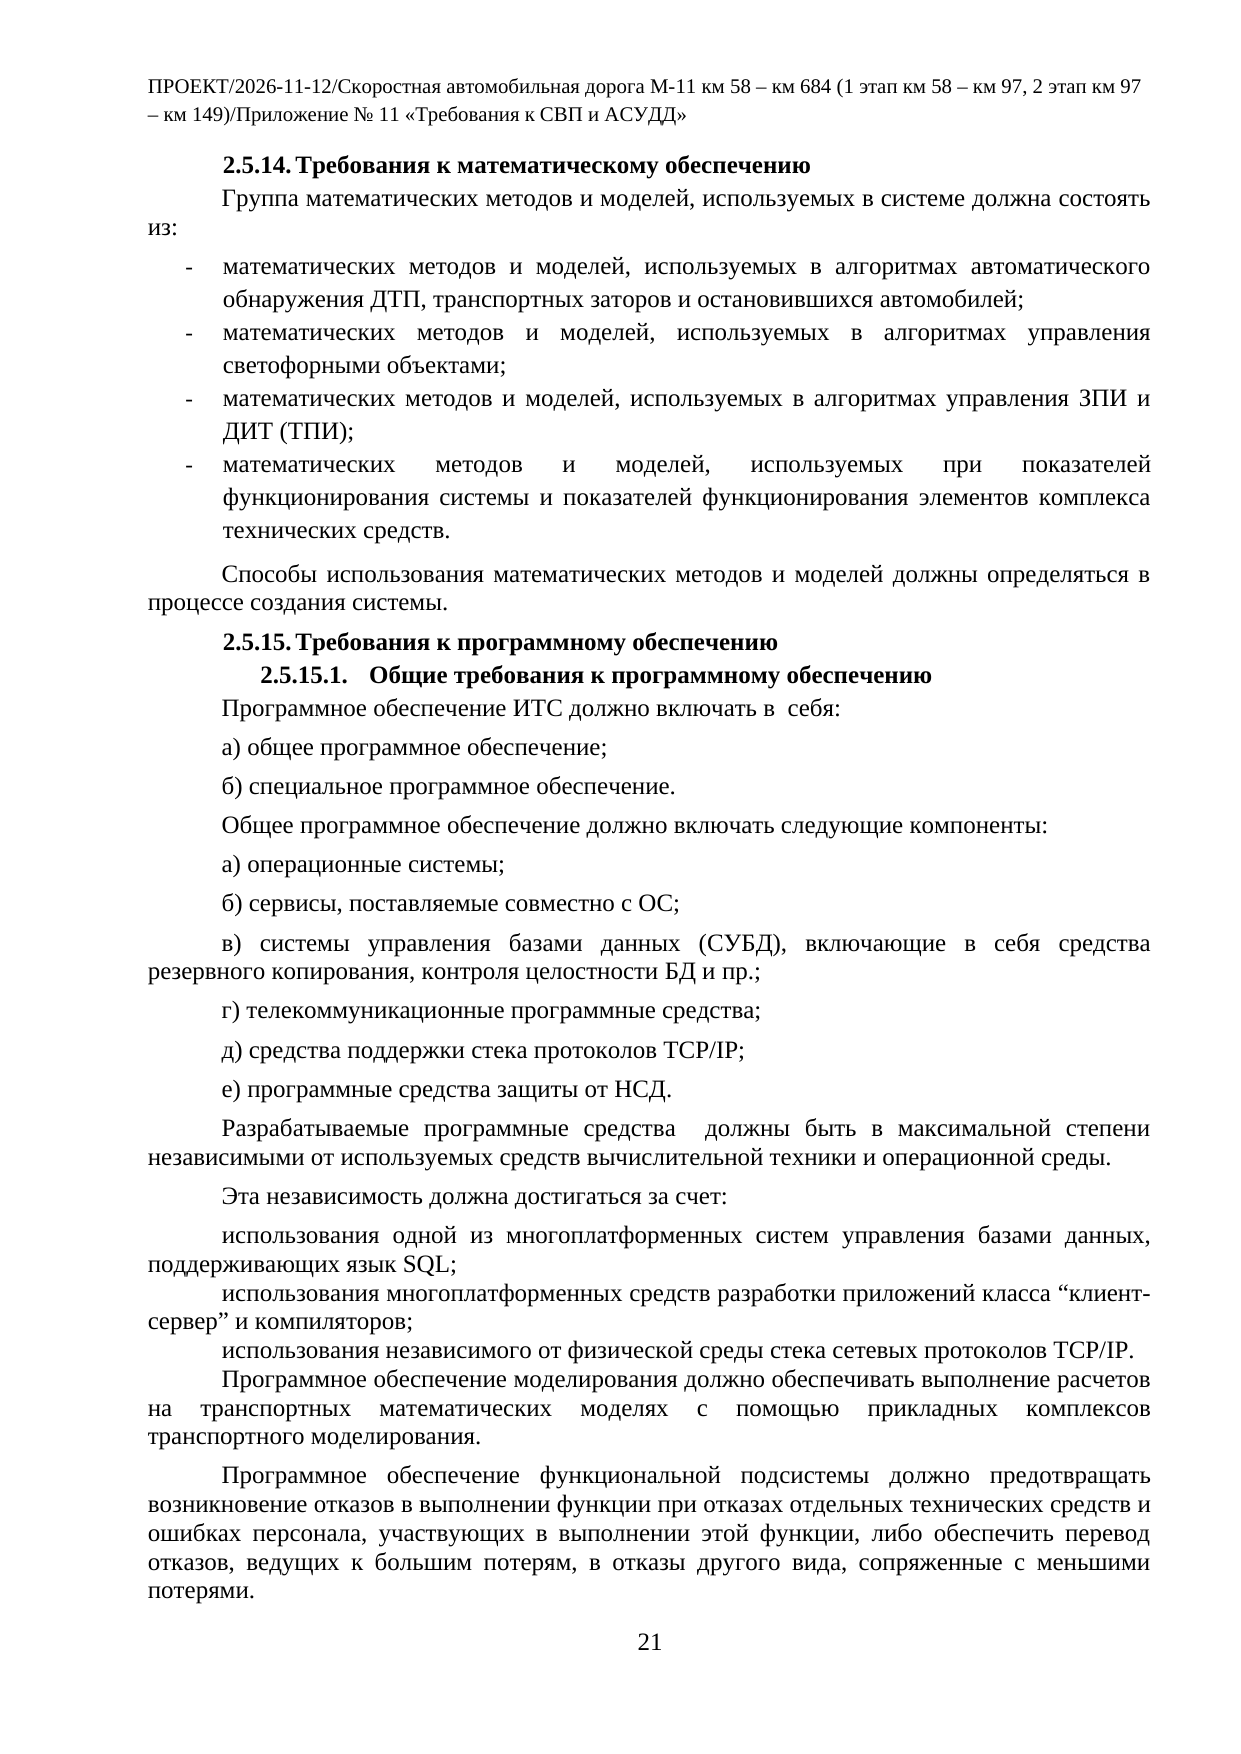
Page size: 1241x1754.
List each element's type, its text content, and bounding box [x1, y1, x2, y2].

text б) сервисы, поставляемые совместно с ОС; [148, 888, 1152, 917]
list Общие требования к программному обеспечению [260, 660, 1152, 688]
list математических методов и моделей, используемых в алгоритмах управления ЗПИ и ДИТ (ТПИ); [185, 383, 1152, 445]
text Способы использования математических методов и моделей должны определяться в процессе создания системы. [148, 559, 1152, 616]
text Группа математических методов и моделей, используемых в системе должна состоять из: [148, 183, 1152, 241]
text Программное обеспечение моделирования должно обеспечивать выполнение расчетов на транспортных математических моделях с помощью прикладных комплексов транспортного моделирования. [148, 1364, 1152, 1450]
text г) телекоммуникационные программные средства; [148, 996, 1152, 1024]
text а) операционные системы; [148, 849, 1152, 878]
text использования одной из многоплатформенных систем управления базами данных, поддерживающих язык SQL; [148, 1220, 1152, 1278]
text Общее программное обеспечение должно включать следующие компоненты: [148, 810, 1152, 839]
list математических методов и моделей, используемых при показателей функционирования системы и показателей функционирования элементов комплекса технических средств. [185, 449, 1152, 544]
text д) средства поддержки стека протоколов TCP/IP; [148, 1035, 1152, 1063]
text Эта независимость должна достигаться за счет: [148, 1181, 1152, 1210]
text в) системы управления базами данных (СУБД), включающие в себя средства резервного копирования, контроля целостности БД и пр.; [148, 928, 1152, 985]
list Требования к математическому обеспечению [223, 150, 1152, 179]
list математических методов и моделей, используемых в алгоритмах автоматического обнаружения ДТП, транспортных заторов и остановившихся автомобилей; [185, 251, 1152, 313]
text использования независимого от физической среды стека сетевых протоколов TCP/IP. [148, 1335, 1152, 1364]
text е) программные средства защиты от НСД. [148, 1074, 1152, 1103]
list Требования к программному обеспечению [223, 627, 1152, 655]
text б) специальное программное обеспечение. [148, 771, 1152, 800]
list математических методов и моделей, используемых в алгоритмах управления светофорными объектами; [185, 317, 1152, 379]
text использования многоплатформенных средств разработки приложений класса “клиент-сервер” и компиляторов; [148, 1278, 1152, 1335]
text а) общее программное обеспечение; [148, 732, 1152, 761]
text Разрабатываемые программные средства должны быть в максимальной степени независимыми от используемых средств вычислительной техники и операционной среды. [148, 1113, 1152, 1171]
text Программное обеспечение функциональной подсистемы должно предотвращать возникновение отказов в выполнении функции при отказах отдельных технических средств и ошибках персонала, участвующих в выполнении этой функции, либо обеспечить перевод отказов, ведущих к большим потерям, в отказы другого вида, сопряженные с меньшими потерями. [148, 1461, 1152, 1604]
text Программное обеспечение ИТС должно включать в себя: [148, 693, 1152, 721]
